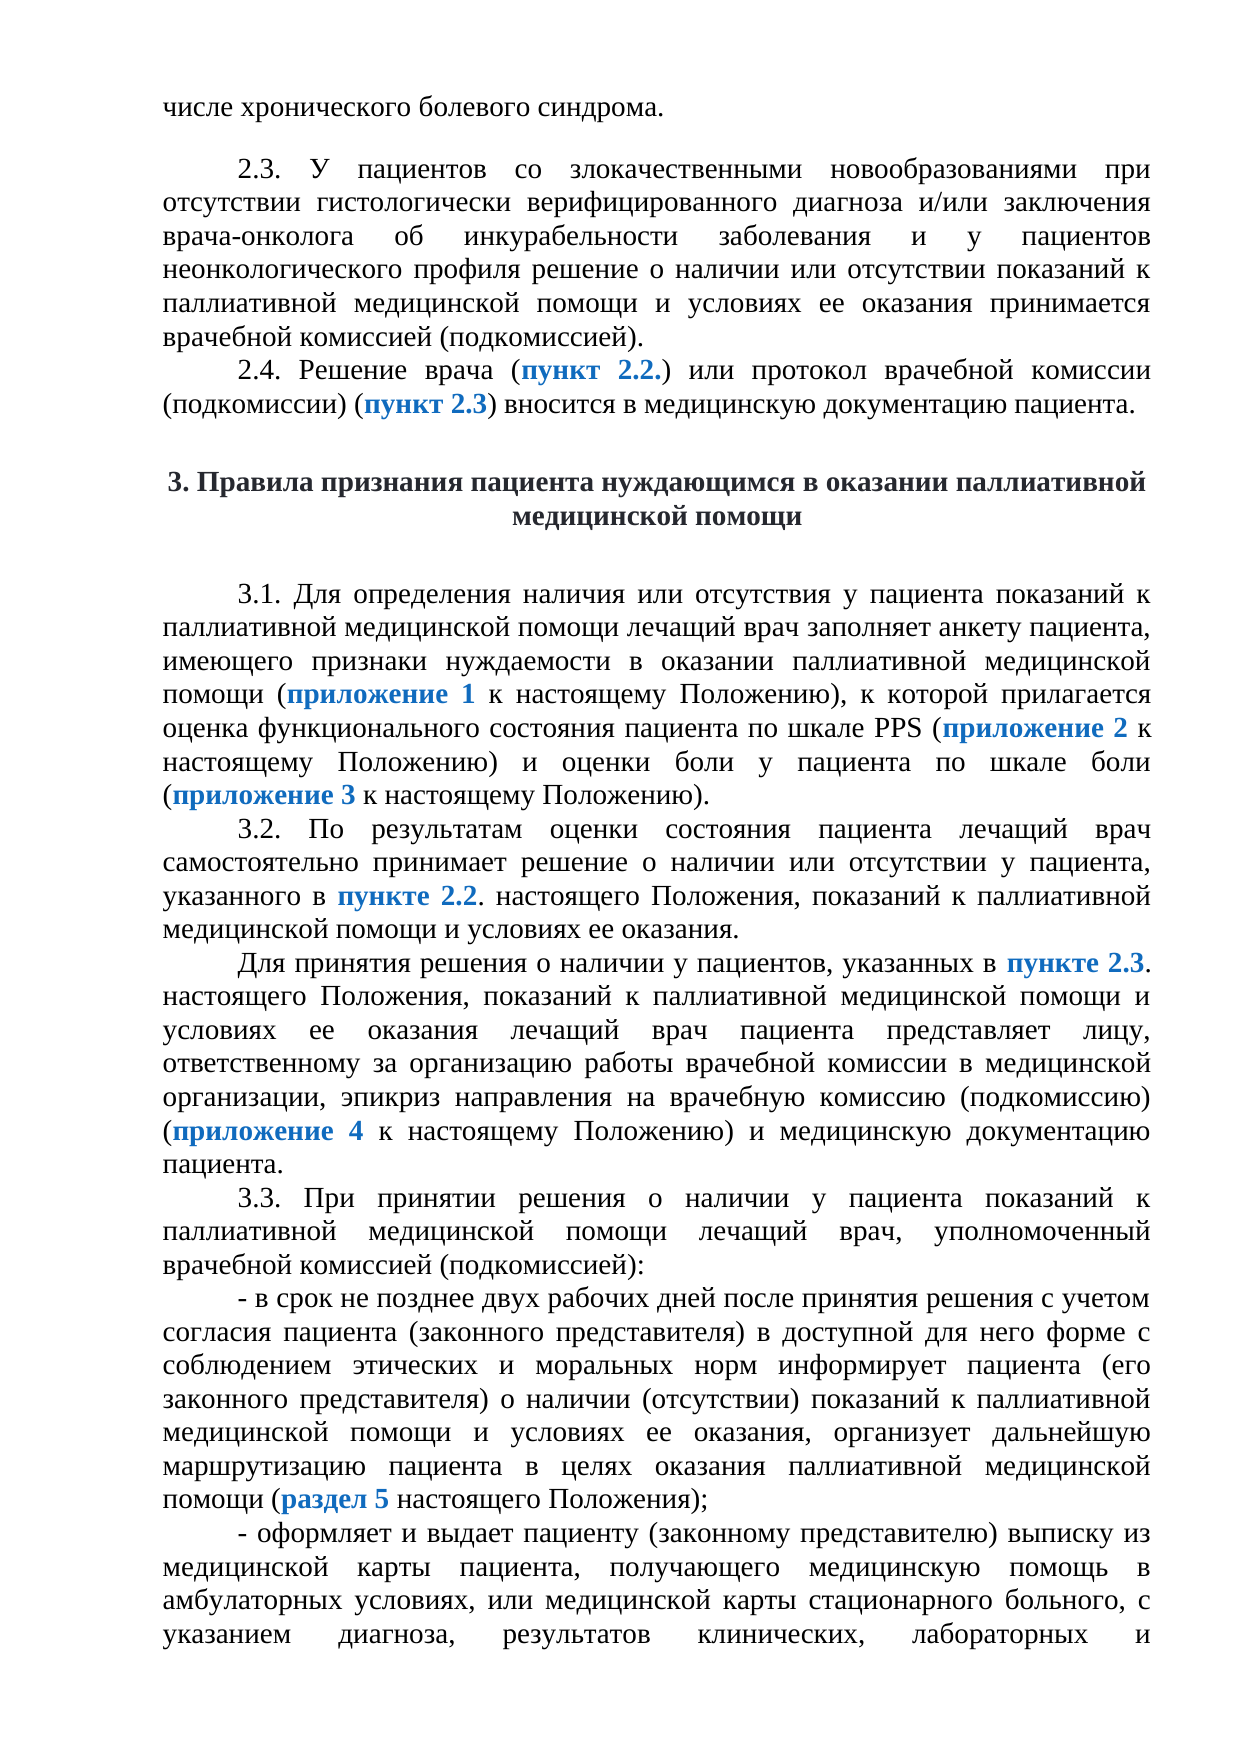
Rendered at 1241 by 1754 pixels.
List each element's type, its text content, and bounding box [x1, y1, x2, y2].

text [162, 89, 1152, 122]
text 3.1. Для определения наличия или отсутствия у пациента показаний к паллиативной медицинской помощи лечащий врач заполняет анкету пациента, имеющего признаки нуждаемости в оказании паллиативной медицинской помощи (приложение 1 к настоящему Положению), к которой прилагается оценка функционального состояния пациента по шкале PPS (приложение 2 к настоящему Положению) и оценки боли у пациента по шкале боли (приложение 3 к настоящему Положению). [162, 576, 1152, 811]
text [162, 1515, 1152, 1649]
text Для принятия решения о наличии у пациентов, указанных в пункте 2.3. настоящего Положения, показаний к паллиативной медицинской помощи и условиях ее оказания лечащий врач пациента представляет лицу, ответственному за организацию работы врачебной комиссии в медицинской организации, эпикриз направления на врачебную комиссию (подкомиссию) (приложение 4 к настоящему Положению) и медицинскую документацию пациента. [162, 945, 1152, 1180]
text - в срок не позднее двух рабочих дней после принятия решения с учетом согласия пациента (законного представителя) в доступной для него форме с соблюдением этических и моральных норм информирует пациента (его законного представителя) о наличии (отсутствии) показаний к паллиативной медицинской помощи и условиях ее оказания, организует дальнейшую маршрутизацию пациента в целях оказания паллиативной медицинской помощи (раздел 5 настоящего Положения); [162, 1280, 1152, 1515]
subtitle 3. Правила признания пациента нуждающимся в оказании паллиативной медицинской помощи [162, 464, 1152, 531]
text 3.2. По результатам оценки состояния пациента лечащий врач самостоятельно принимает решение о наличии или отсутствии у пациента, указанного в пункте 2.2. настоящего Положения, показаний к паллиативной медицинской помощи и условиях ее оказания. [162, 811, 1152, 945]
text 3.3. При принятии решения о наличии у пациента показаний к паллиативной медицинской помощи лечащий врач, уполномоченный врачебной комиссией (подкомиссией): [162, 1180, 1152, 1280]
text 2.3. У пациентов со злокачественными новообразованиями при отсутствии гистологически верифицированного диагноза и/или заключения врача-онколога об инкурабельности заболевания и у пациентов неонкологического профиля решение о наличии или отсутствии показаний к паллиативной медицинской помощи и условиях ее оказания принимается врачебной комиссией (подкомиссией). [162, 151, 1152, 352]
text 2.4. Решение врача (пункт 2.2.) или протокол врачебной комиссии (подкомиссии) (пункт 2.3) вносится в медицинскую документацию пациента. [162, 352, 1152, 419]
